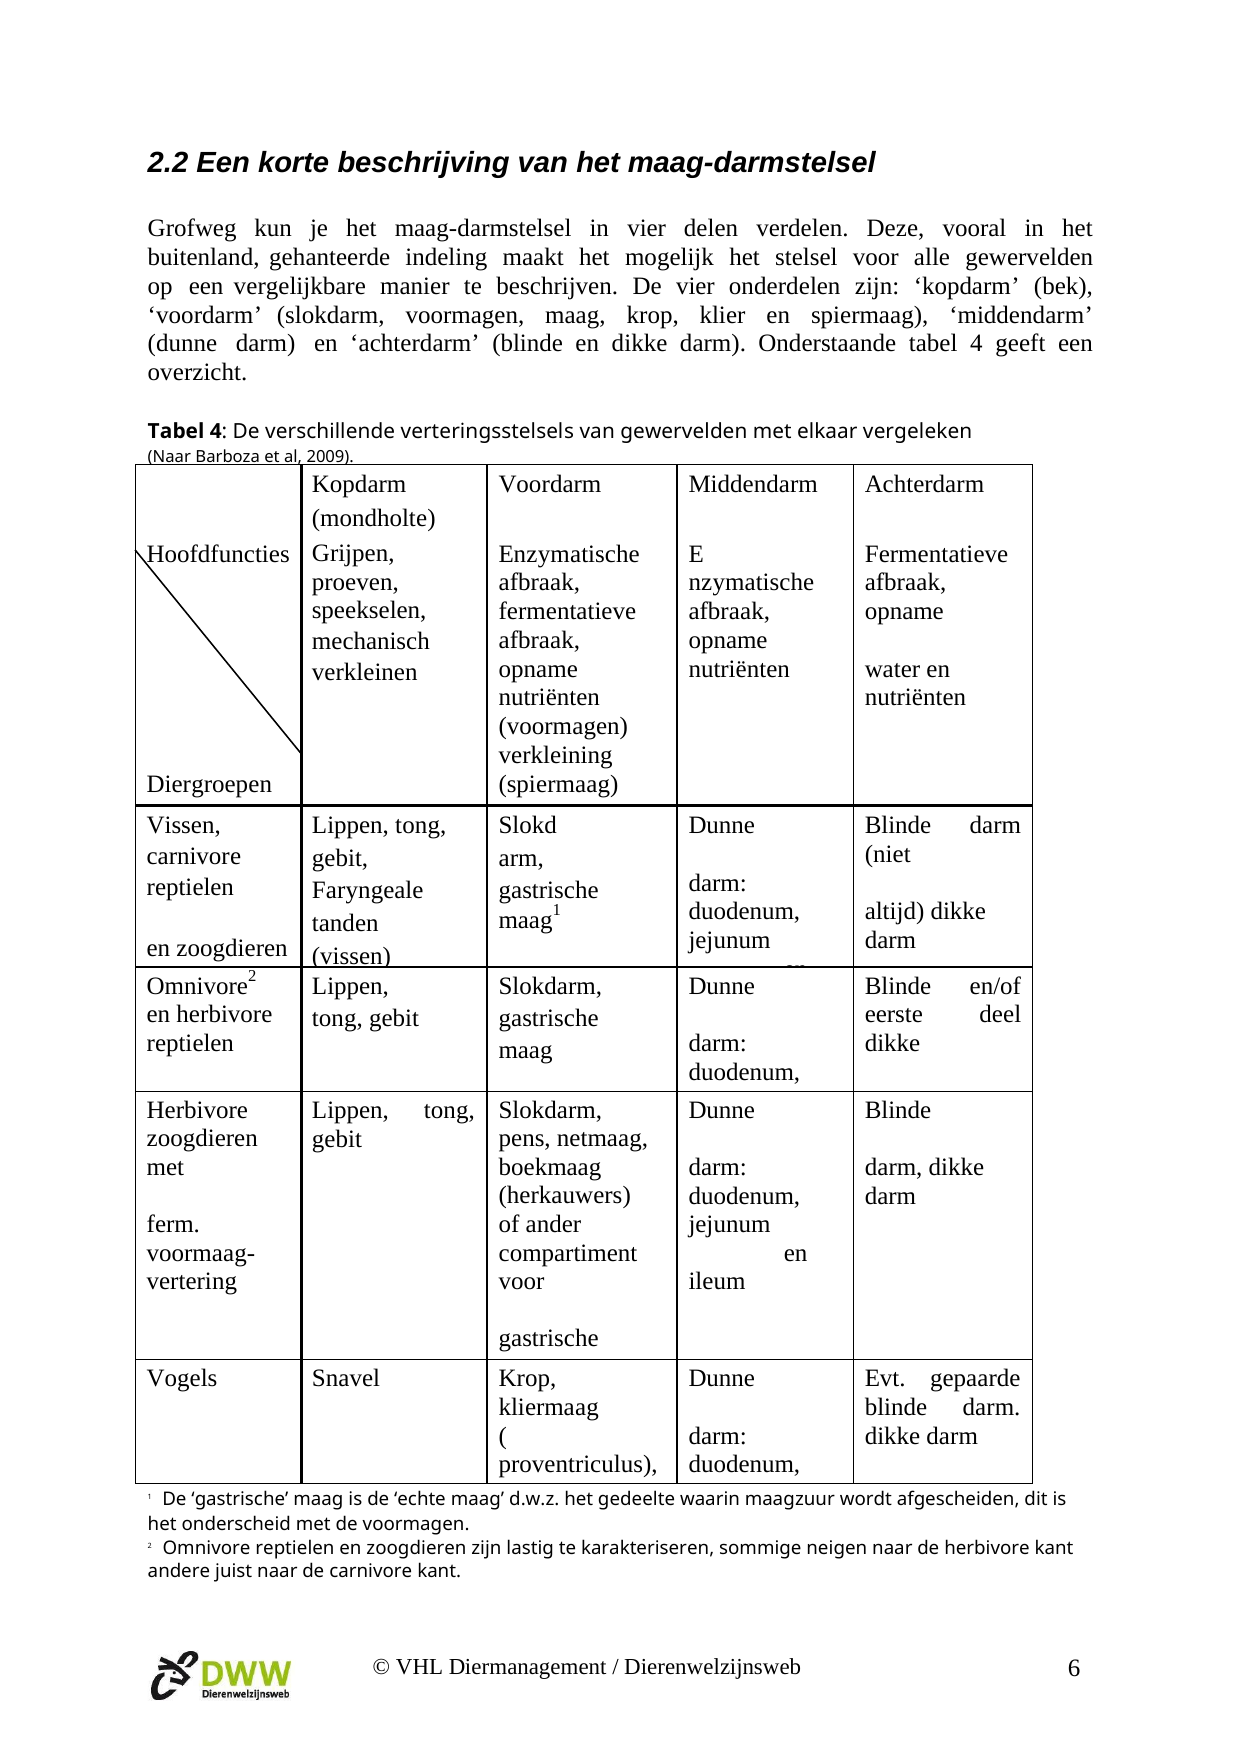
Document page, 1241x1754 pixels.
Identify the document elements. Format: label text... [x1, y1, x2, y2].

text (Naar Barboza et al, 2009). [147, 444, 379, 467]
list De ‘gastrische’ maag is de ‘echte maag’ d.w.z. het gedeelte waarin maagzuur wordt afgescheiden, dit is het onderscheid met de voormagen. [147, 1485, 1092, 1536]
picture [147, 1650, 296, 1701]
text Tabel 4: De verschillende verteringsstelsels van gewervelden met elkaar vergeleken [147, 416, 1040, 444]
subtitle 2.2 Een korte beschrijving van het maag-darmstelsel [147, 145, 876, 179]
text Grofweg kun je het maag-darmstelsel in vier delen verdelen. Deze, vooral in het buitenland, gehanteerde indeling maakt het mogelijk het stelsel voor alle gewervelden op een vergelijkbare manier te beschrijven. De vier onderdelen zijn: ‘kopdarm’ (bek), ‘voordarm’ (slokdarm, voormagen, maag, krop, klier en spiermaag), ‘middendarm’ (dunne darm) en ‘achterdarm’ (blinde en dikke darm). Onderstaande tabel 4 geeft een overzicht. [147, 213, 1093, 386]
list Omnivore reptielen en zoogdieren zijn lastig te karakteriseren, sommige neigen naar de herbivore kant andere juist naar de carnivore kant. [147, 1536, 1092, 1582]
